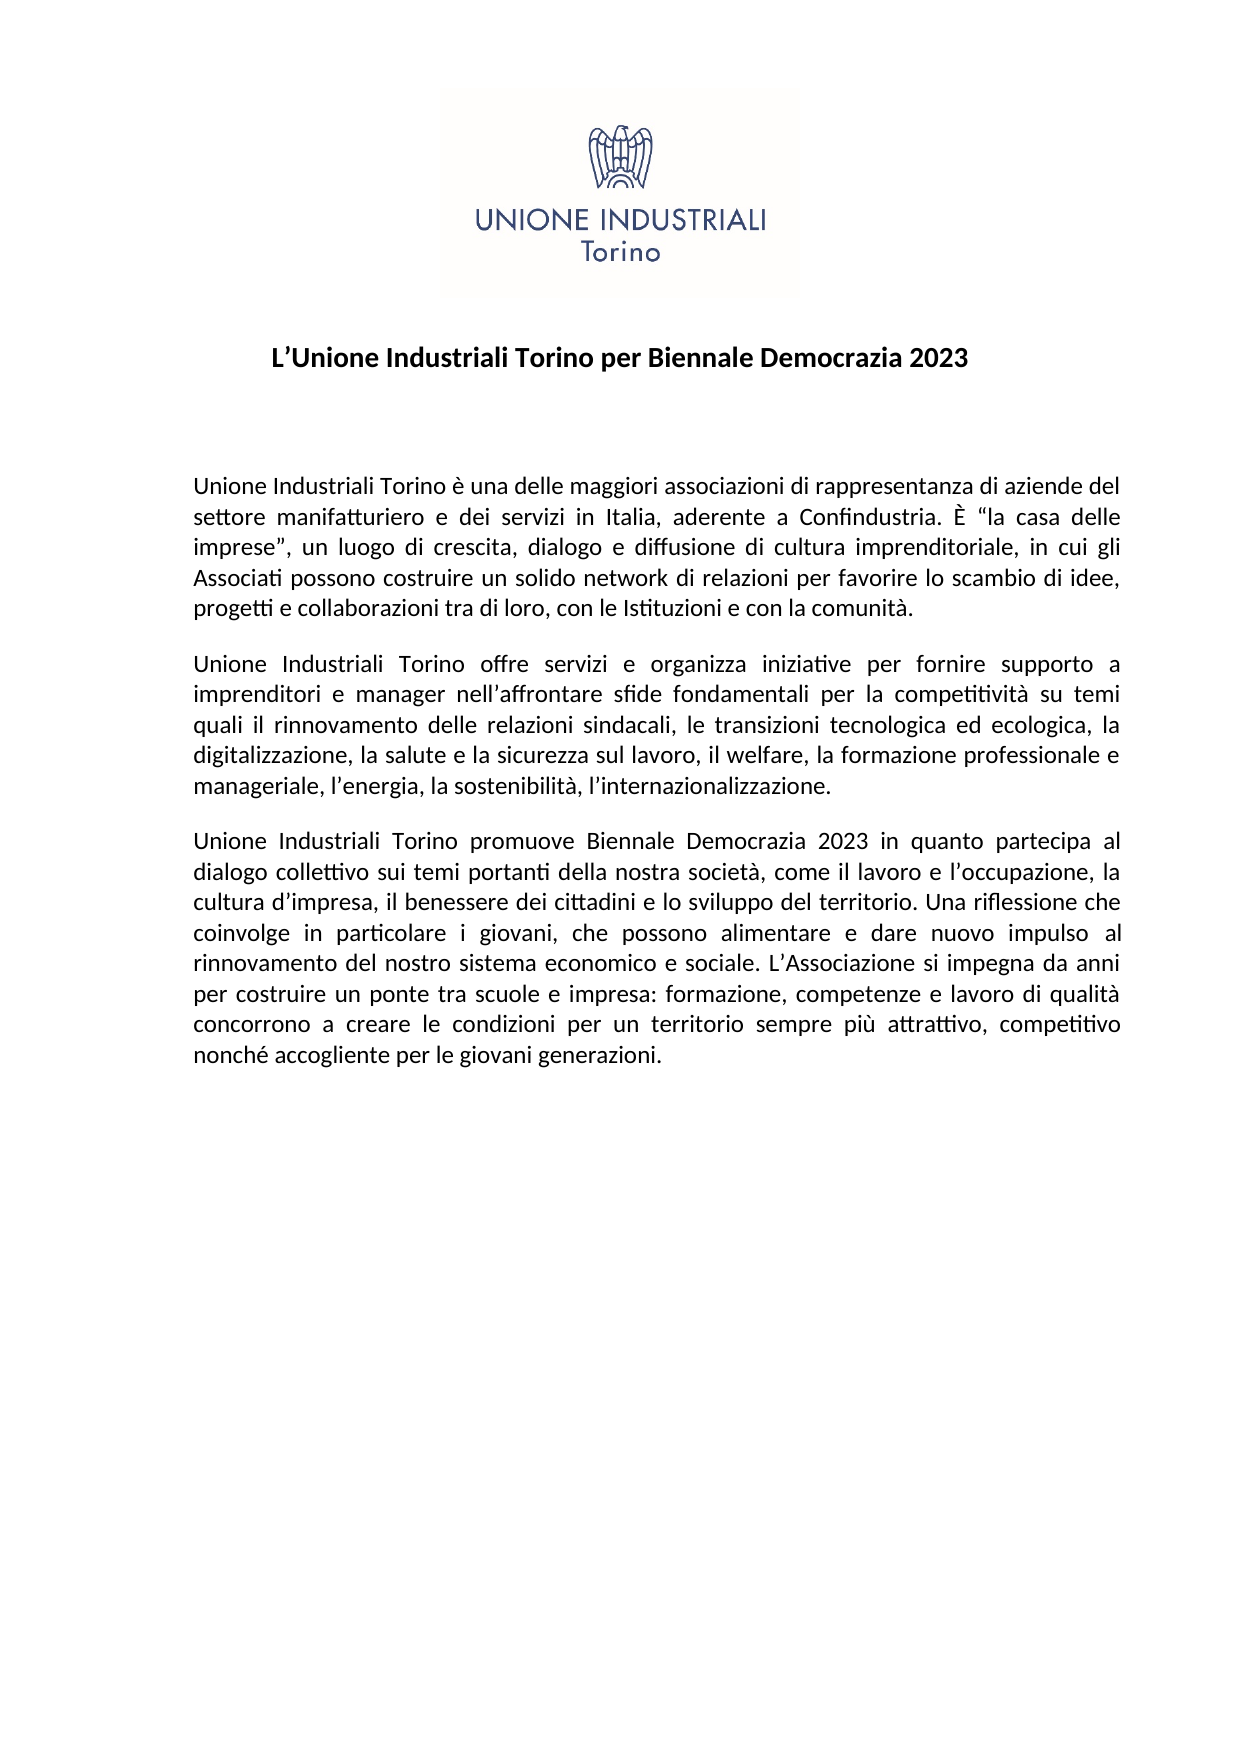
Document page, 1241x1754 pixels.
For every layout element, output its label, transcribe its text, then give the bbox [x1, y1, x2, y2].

text L’Unione Industriali Torino per Biennale Democrazia 2023 [118, 339, 1122, 374]
text Unione Industriali Torino è una delle maggiori associazioni di rappresentanza di aziende del settore manifatturiero e dei servizi in Italia, aderente a Confindustria. È “la casa delle imprese”, un luogo di crescita, dialogo e diffusione di cultura imprenditoriale, in cui gli Associati possono costruire un solido network di relazioni per favorire lo scambio di idee, progetti e collaborazioni tra di loro, con le Istituzioni e con la comunità. [193, 470, 1122, 623]
text Unione Industriali Torino promuove Biennale Democrazia 2023 in quanto partecipa al dialogo collettivo sui temi portanti della nostra società, come il lavoro e l’occupazione, la cultura d’impresa, il benessere dei cittadini e lo sviluppo del territorio. Una riflessione che coinvolge in particolare i giovani, che possono alimentare e dare nuovo impulso al rinnovamento del nostro sistema economico e sociale. L’Associazione si impegna da anni per costruire un ponte tra scuole e impresa: formazione, competenze e lavoro di qualità concorrono a creare le condizioni per un territorio sempre più attrattivo, competitivo nonché accogliente per le giovani generazioni. [193, 826, 1122, 1070]
text Unione Industriali Torino offre servizi e organizza iniziative per fornire supporto a imprenditori e manager nell’affrontare sfide fondamentali per la competitività su temi quali il rinnovamento delle relazioni sindacali, le transizioni tecnologica ed ecologica, la digitalizzazione, la salute e la sicurezza sul lavoro, il welfare, la formazione professionale e manageriale, l’energia, la sostenibilità, l’internazionalizzazione. [193, 648, 1122, 801]
picture [440, 88, 800, 298]
